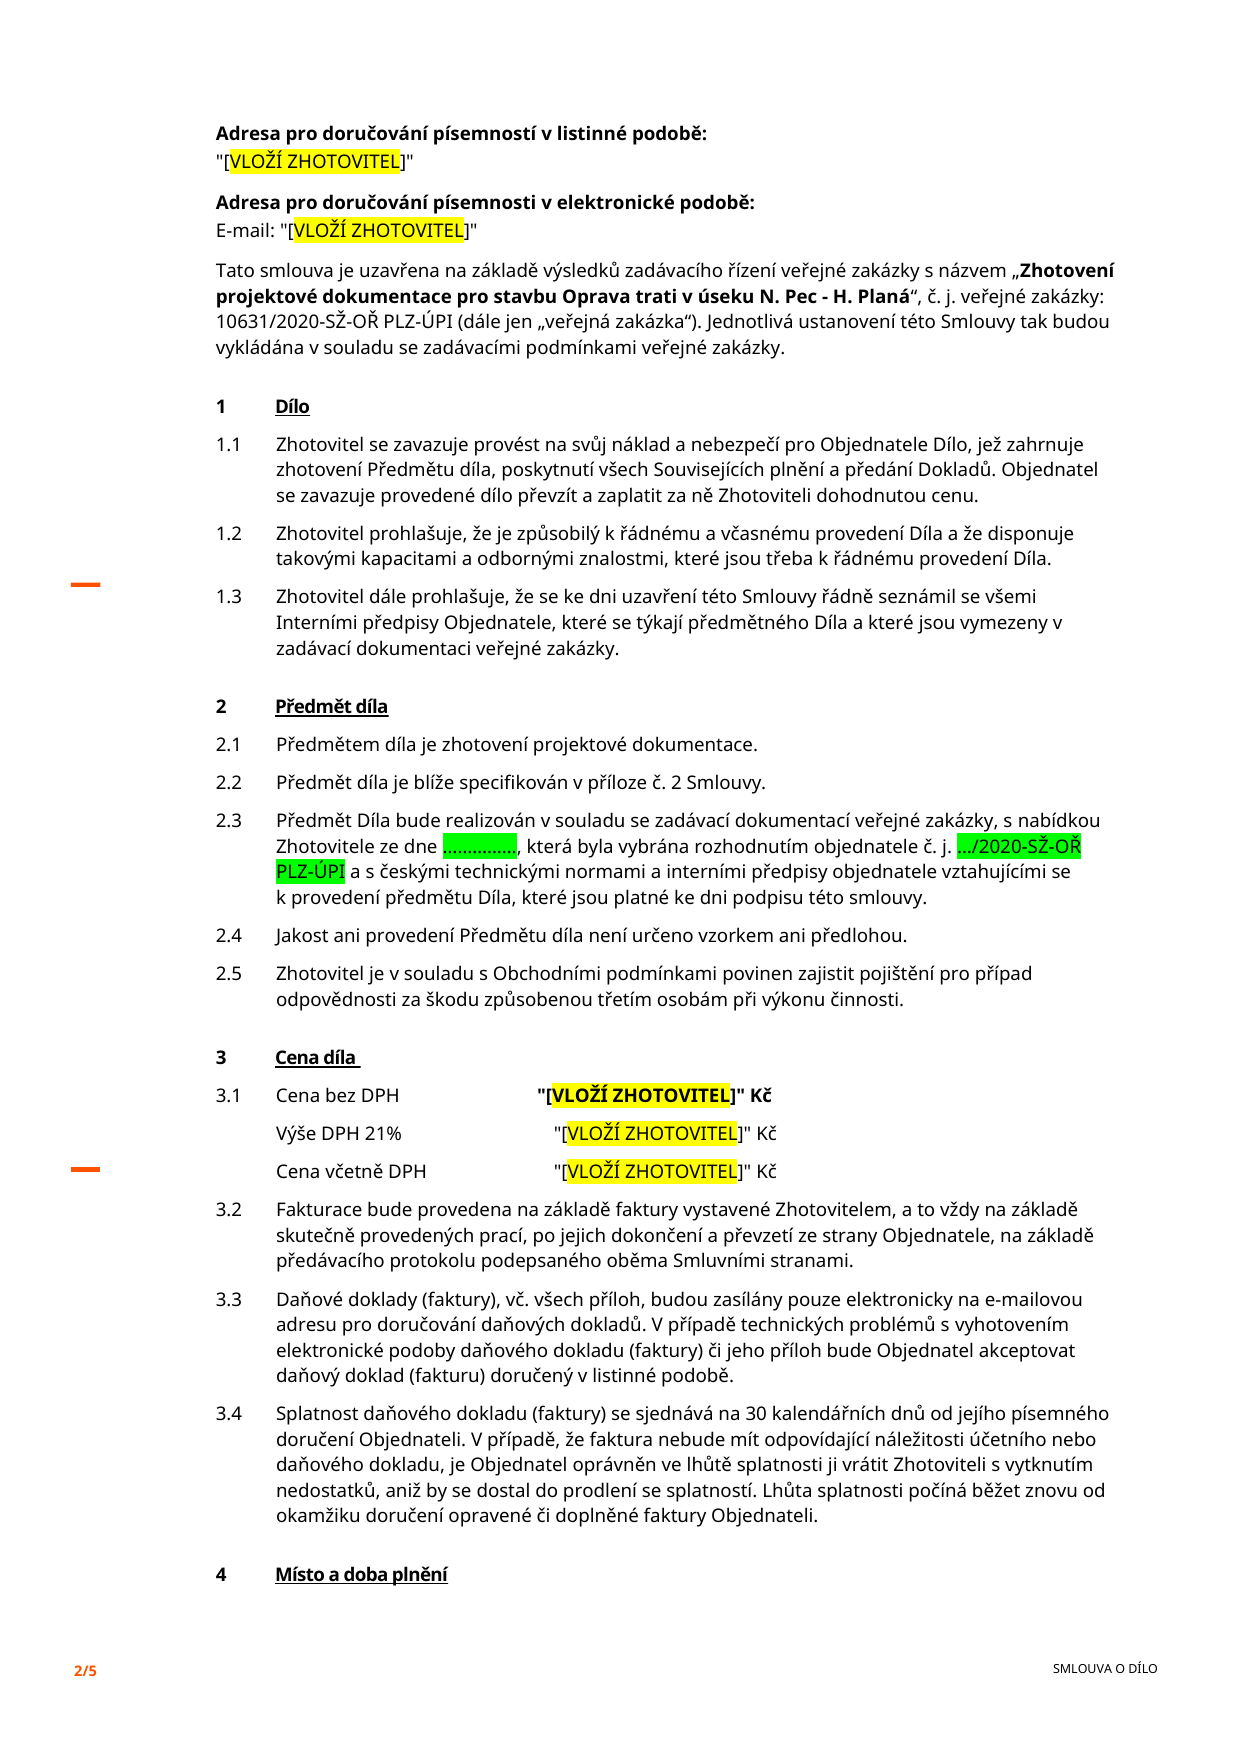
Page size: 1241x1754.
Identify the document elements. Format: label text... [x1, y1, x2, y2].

subtitle Místo a doba plnění [216, 1561, 1122, 1587]
subtitle Dílo [216, 393, 1122, 419]
text Cena včetně DPH "[VLOŽÍ ZHOTOVITEL]" Kč [276, 1159, 567, 1184]
text "[VLOŽÍ ZHOTOVITEL]" [400, 149, 1122, 174]
text Adresa pro doručování písemnosti v elektronické podobě: [216, 189, 1122, 215]
subtitle Fakturace bude provedena na základě faktury vystavené Zhotovitelem, a to vždy na základě skutečně provedených prací, po jejich dokončení a převzetí ze strany Objednatele, na základě předávacího protokolu podepsaného oběma Smluvními stranami. [216, 1197, 1122, 1273]
subtitle Předmět díla je blíže specifikován v příloze č. 2 Smlouvy. [216, 770, 1122, 795]
subtitle Zhotovitel je v souladu s Obchodními podmínkami povinen zajistit pojištění pro případ odpovědnosti za škodu způsobenou třetím osobám při výkonu činnosti. [216, 960, 1122, 1011]
text Výše DPH 21% "[VLOŽÍ ZHOTOVITEL]" Kč [276, 1121, 567, 1146]
text Adresa pro doručování písemností v listinné podobě: [216, 121, 1122, 146]
text Výše DPH 21% "[VLOŽÍ ZHOTOVITEL]" Kč [737, 1121, 1122, 1146]
subtitle Splatnost daňového dokladu (faktury) se sjednává na 30 kalendářních dnů od jejího písemného doručení Objednateli. V případě, že faktura nebude mít odpovídající náležitosti účetního nebo daňového dokladu, je Objednatel oprávněn ve lhůtě splatnosti ji vrátit Zhotoviteli s vytknutím nedostatků, aniž by se dostal do prodlení se splatností. Lhůta splatnosti počíná běžet znovu od okamžiku doručení opravené či doplněné faktury Objednateli. [216, 1400, 1122, 1528]
subtitle Zhotovitel dále prohlašuje, že se ke dni uzavření této Smlouvy řádně seznámil se všemi Interními předpisy Objednatele, které se týkají předmětného Díla a které jsou vymezeny v zadávací dokumentaci veřejné zakázky. [216, 584, 1122, 660]
subtitle Zhotovitel prohlašuje, že je způsobilý k řádnému a včasnému provedení Díla a že disponuje takovými kapacitami a odbornými znalostmi, které jsou třeba k řádnému provedení Díla. [216, 520, 1122, 571]
subtitle Cena bez DPH "[VLOŽÍ ZHOTOVITEL]" Kč [216, 1083, 552, 1108]
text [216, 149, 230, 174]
subtitle Cena díla [216, 1045, 1122, 1070]
subtitle Předmětem díla je zhotovení projektové dokumentace. [216, 732, 1122, 757]
subtitle Zhotovitel se zavazuje provést na svůj náklad a nebezpečí pro Objednatele Dílo, jež zahrnuje zhotovení Předmětu díla, poskytnutí všech Souvisejících plnění a předání Dokladů. Objednatel se zavazuje provedené dílo převzít a zaplatit za ně Zhotoviteli dohodnutou cenu. [216, 431, 1122, 508]
text E-mail: "[VLOŽÍ ZHOTOVITEL]" [216, 217, 294, 243]
text E-mail: "[VLOŽÍ ZHOTOVITEL]" [464, 217, 1122, 243]
subtitle Jakost ani provedení Předmětu díla není určeno vzorkem ani předlohou. [216, 922, 1122, 948]
subtitle Předmět díla [216, 694, 1122, 719]
text Tato smlouva je uzavřena na základě výsledků zadávacího řízení veřejné zakázky s názvem „Zhotovení projektové dokumentace pro stavbu Oprava trati v úseku N. Pec - H. Planá“, č. j. veřejné zakázky: 10631/2020-SŽ-OŘ PLZ-ÚPI (dále jen „veřejná zakázka“). Jednotlivá ustanovení této Smlouvy tak budou vykládána v souladu se zadávacími podmínkami veřejné zakázky. [216, 258, 1122, 360]
text Cena včetně DPH "[VLOŽÍ ZHOTOVITEL]" Kč [737, 1159, 1122, 1184]
subtitle Daňové doklady (faktury), vč. všech příloh, budou zasílány pouze elektronicky na e-mailovou adresu pro doručování daňových dokladů. V případě technických problémů s vyhotovením elektronické podoby daňového dokladu (faktury) či jeho příloh bude Objednatel akceptovat daňový doklad (fakturu) doručený v listinné podobě. [216, 1286, 1122, 1388]
subtitle Cena bez DPH "[VLOŽÍ ZHOTOVITEL]" Kč [730, 1083, 1122, 1108]
subtitle Předmět Díla bude realizován v souladu se zadávací dokumentací veřejné zakázky, s nabídkou Zhotovitele ze dne ……………, která byla vybrána rozhodnutím objednatele č. j. …/2020-SŽ-OŘ PLZ-ÚPI a s českými technickými normami a interními předpisy objednatele vztahujícími se k provedení předmětu Díla, které jsou platné ke dni podpisu této smlouvy. [216, 808, 1122, 910]
